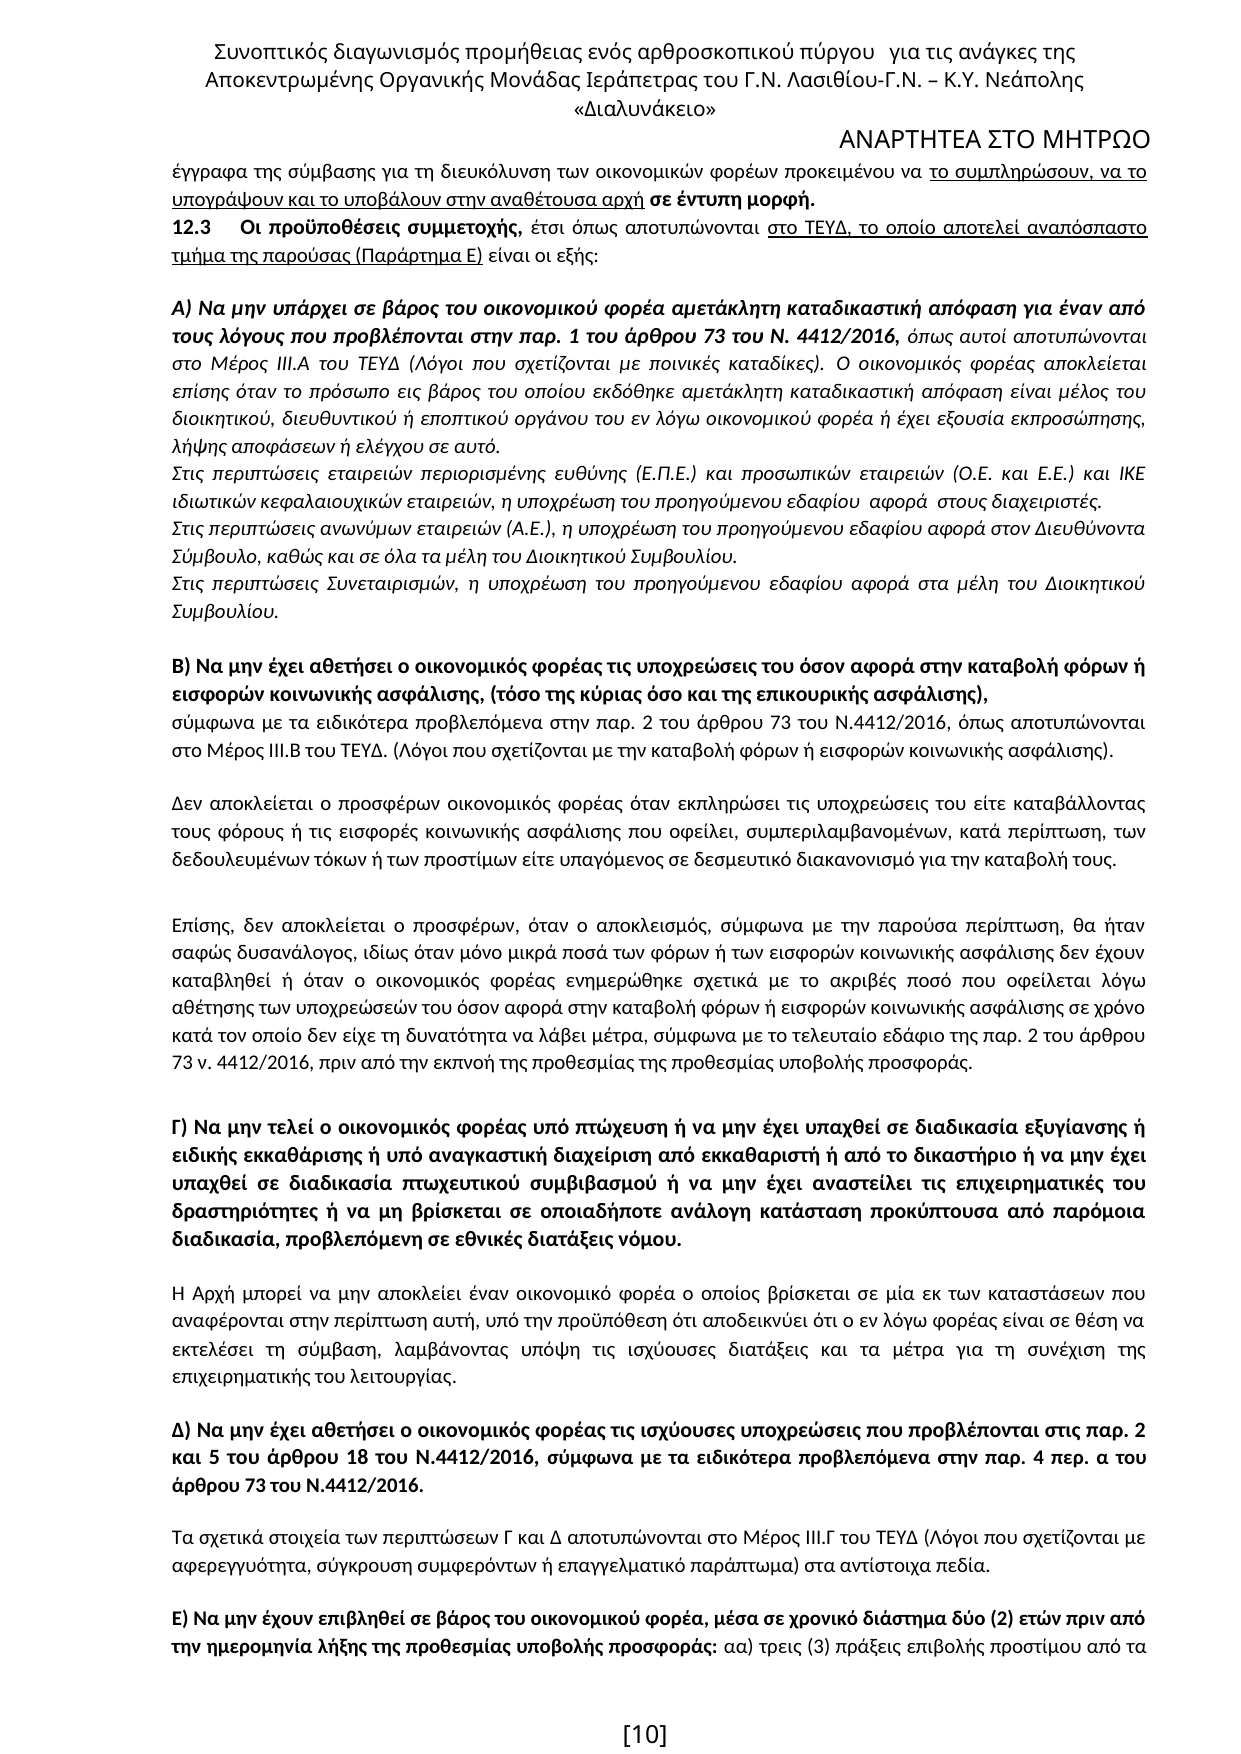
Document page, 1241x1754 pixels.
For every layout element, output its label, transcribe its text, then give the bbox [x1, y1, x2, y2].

list Οι προϋποθέσεις συμμετοχής, έτσι όπως αποτυπώνονται στο ΤΕΥΔ, το οποίο αποτελεί αναπόσπαστο τμήμα της παρούσας (Παράρτημα Ε) είναι οι εξής: [172, 212, 1147, 268]
text Η Αρχή μπορεί να μην αποκλείει έναν οικονομικό φορέα ο οποίος βρίσκεται σε μία εκ των καταστάσεων που αναφέρονται στην περίπτωση αυτή, υπό την προϋπόθεση ότι αποδεικνύει ότι ο εν λόγω φορέας είναι σε θέση να εκτελέσει τη σύμβαση, λαμβάνοντας υπόψη τις ισχύουσες διατάξεις και τα μέτρα για τη συνέχιση της επιχειρηματικής του λειτουργίας. [172, 1277, 1147, 1389]
text σύμφωνα με τα ειδικότερα προβλεπόμενα στην παρ. 2 του άρθρου 73 του Ν.4412/2016, όπως αποτυπώνονται στο Μέρος ΙΙΙ.Β του ΤΕΥΔ. (Λόγοι που σχετίζονται με την καταβολή φόρων ή εισφορών κοινωνικής ασφάλισης). [172, 707, 1147, 763]
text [172, 156, 1147, 212]
text Α) Να μην υπάρχει σε βάρος του οικονομικού φορέα αμετάκλητη καταδικαστική απόφαση για έναν από τους λόγους που προβλέπονται στην παρ. 1 του άρθρου 73 του Ν. 4412/2016, όπως αυτοί αποτυπώνονται στο Μέρος ΙΙΙ.Α του ΤΕΥΔ (Λόγοι που σχετίζονται με ποινικές καταδίκες). Ο οικονομικός φορέας αποκλείεται επίσης όταν το πρόσωπο εις βάρος του οποίου εκδόθηκε αμετάκλητη καταδικαστική απόφαση είναι μέλος του διοικητικού, διευθυντικού ή εποπτικού οργάνου του εν λόγω οικονομικού φορέα ή έχει εξουσία εκπροσώπησης, λήψης αποφάσεων ή ελέγχου σε αυτό. [172, 294, 1147, 459]
text Επίσης, δεν αποκλείεται ο προσφέρων, όταν ο αποκλεισμός, σύμφωνα με την παρούσα περίπτωση, θα ήταν σαφώς δυσανάλογος, ιδίως όταν μόνο μικρά ποσά των φόρων ή των εισφορών κοινωνικής ασφάλισης δεν έχουν καταβληθεί ή όταν ο οικονομικός φορέας ενημερώθηκε σχετικά με το ακριβές ποσό που οφείλεται λόγω αθέτησης των υποχρεώσεών του όσον αφορά στην καταβολή φόρων ή εισφορών κοινωνικής ασφάλισης σε χρόνο κατά τον οποίο δεν είχε τη δυνατότητα να λάβει μέτρα, σύμφωνα με το τελευταίο εδάφιο της παρ. 2 του άρθρου 73 ν. 4412/2016, πριν από την εκπνοή της προθεσμίας της προθεσμίας υποβολής προσφοράς. [172, 910, 1147, 1075]
text Στις περιπτώσεις Συνεταιρισμών, η υποχρέωση του προηγούμενου εδαφίου αφορά στα μέλη του Διοικητικού Συμβουλίου. [172, 569, 1147, 624]
text Δ) Να μην έχει αθετήσει ο οικονομικός φορέας τις ισχύουσες υποχρεώσεις που προβλέπονται στις παρ. 2 και 5 του άρθρου 18 του Ν.4412/2016, σύμφωνα με τα ειδικότερα προβλεπόμενα στην παρ. 4 περ. α του άρθρου 73 του Ν.4412/2016. [172, 1415, 1147, 1497]
text Στις περιπτώσεις ανωνύμων εταιρειών (Α.Ε.), η υποχρέωση του προηγούμενου εδαφίου αφορά στον Διευθύνοντα Σύμβουλο, καθώς και σε όλα τα μέλη του Διοικητικού Συμβουλίου. [172, 514, 1147, 569]
text Τα σχετικά στοιχεία των περιπτώσεων Γ και Δ αποτυπώνονται στο Μέρος ΙΙΙ.Γ του ΤΕΥΔ (Λόγοι που σχετίζονται με αφερεγγυότητα, σύγκρουση συμφερόντων ή επαγγελματικό παράπτωμα) στα αντίστοιχα πεδία. [172, 1522, 1147, 1578]
text Στις περιπτώσεις εταιρειών περιορισμένης ευθύνης (Ε.Π.Ε.) και προσωπικών εταιρειών (Ο.Ε. και Ε.Ε.) και IKE ιδιωτικών κεφαλαιουχικών εταιρειών, η υποχρέωση του προηγούμενου εδαφίου αφορά στους διαχειριστές. [172, 459, 1147, 514]
text Γ) Να μην τελεί ο οικονομικός φορέας υπό πτώχευση ή να μην έχει υπαχθεί σε διαδικασία εξυγίανσης ή ειδικής εκκαθάρισης ή υπό αναγκαστική διαχείριση από εκκαθαριστή ή από το δικαστήριο ή να μην έχει υπαχθεί σε διαδικασία πτωχευτικού συμβιβασμού ή να μην έχει αναστείλει τις επιχειρηματικές του δραστηριότητες ή να μη βρίσκεται σε οποιαδήποτε ανάλογη κατάσταση προκύπτουσα από παρόμοια διαδικασία, προβλεπόμενη σε εθνικές διατάξεις νόμου. [172, 1112, 1147, 1252]
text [172, 1603, 1147, 1658]
text Δεν αποκλείεται ο προσφέρων οικονομικός φορέας όταν εκπληρώσει τις υποχρεώσεις του είτε καταβάλλοντας τους φόρους ή τις εισφορές κοινωνικής ασφάλισης που οφείλει, συμπεριλαμβανομένων, κατά περίπτωση, των δεδουλευμένων τόκων ή των προστίμων είτε υπαγόμενος σε δεσμευτικό διακανονισμό για την καταβολή τους. [172, 788, 1147, 872]
text Β) Να μην έχει αθετήσει ο οικονομικός φορέας τις υποχρεώσεις του όσον αφορά στην καταβολή φόρων ή εισφορών κοινωνικής ασφάλισης, (τόσο της κύριας όσο και της επικουρικής ασφάλισης), [172, 651, 1147, 707]
